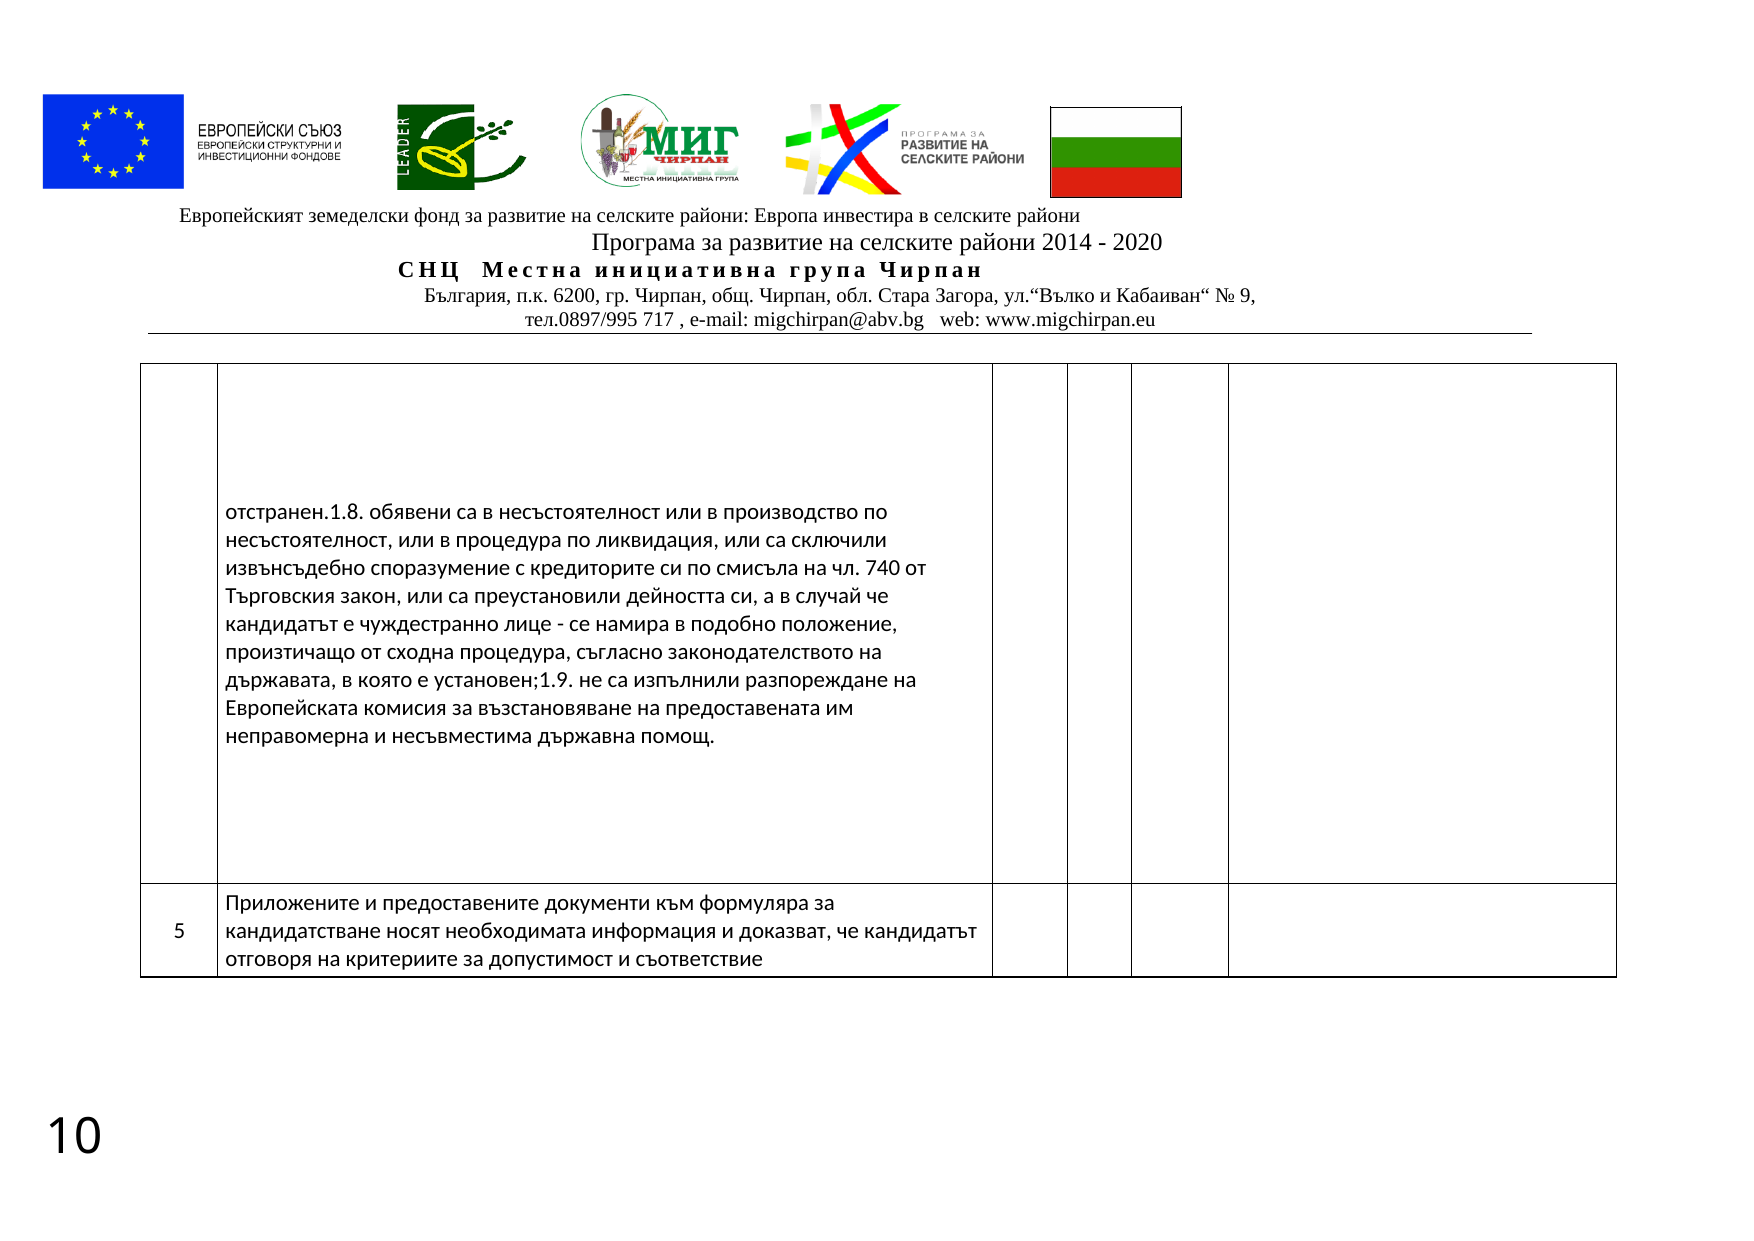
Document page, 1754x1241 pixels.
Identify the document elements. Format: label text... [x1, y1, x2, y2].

picture [29, 79, 375, 199]
picture [771, 96, 1034, 201]
picture [580, 94, 739, 187]
table_cell [1068, 364, 1131, 883]
table_cell [993, 884, 1067, 976]
table_cell [1132, 884, 1228, 976]
table_cell Приложените и предоставените документи към формуляра за кандидатстване носят необходимата информация и доказват, че кандидатът отговоря на критериите за допустимост и съответствие [218, 884, 992, 976]
table_cell 4 [141, 364, 217, 883]
picture [397, 104, 530, 190]
table_cell 5 [141, 884, 217, 976]
table_cell [1229, 364, 1616, 883]
table_cell [1068, 884, 1131, 976]
table_cell [1132, 364, 1228, 883]
table_cell [993, 364, 1067, 883]
table_cell [1229, 884, 1616, 976]
